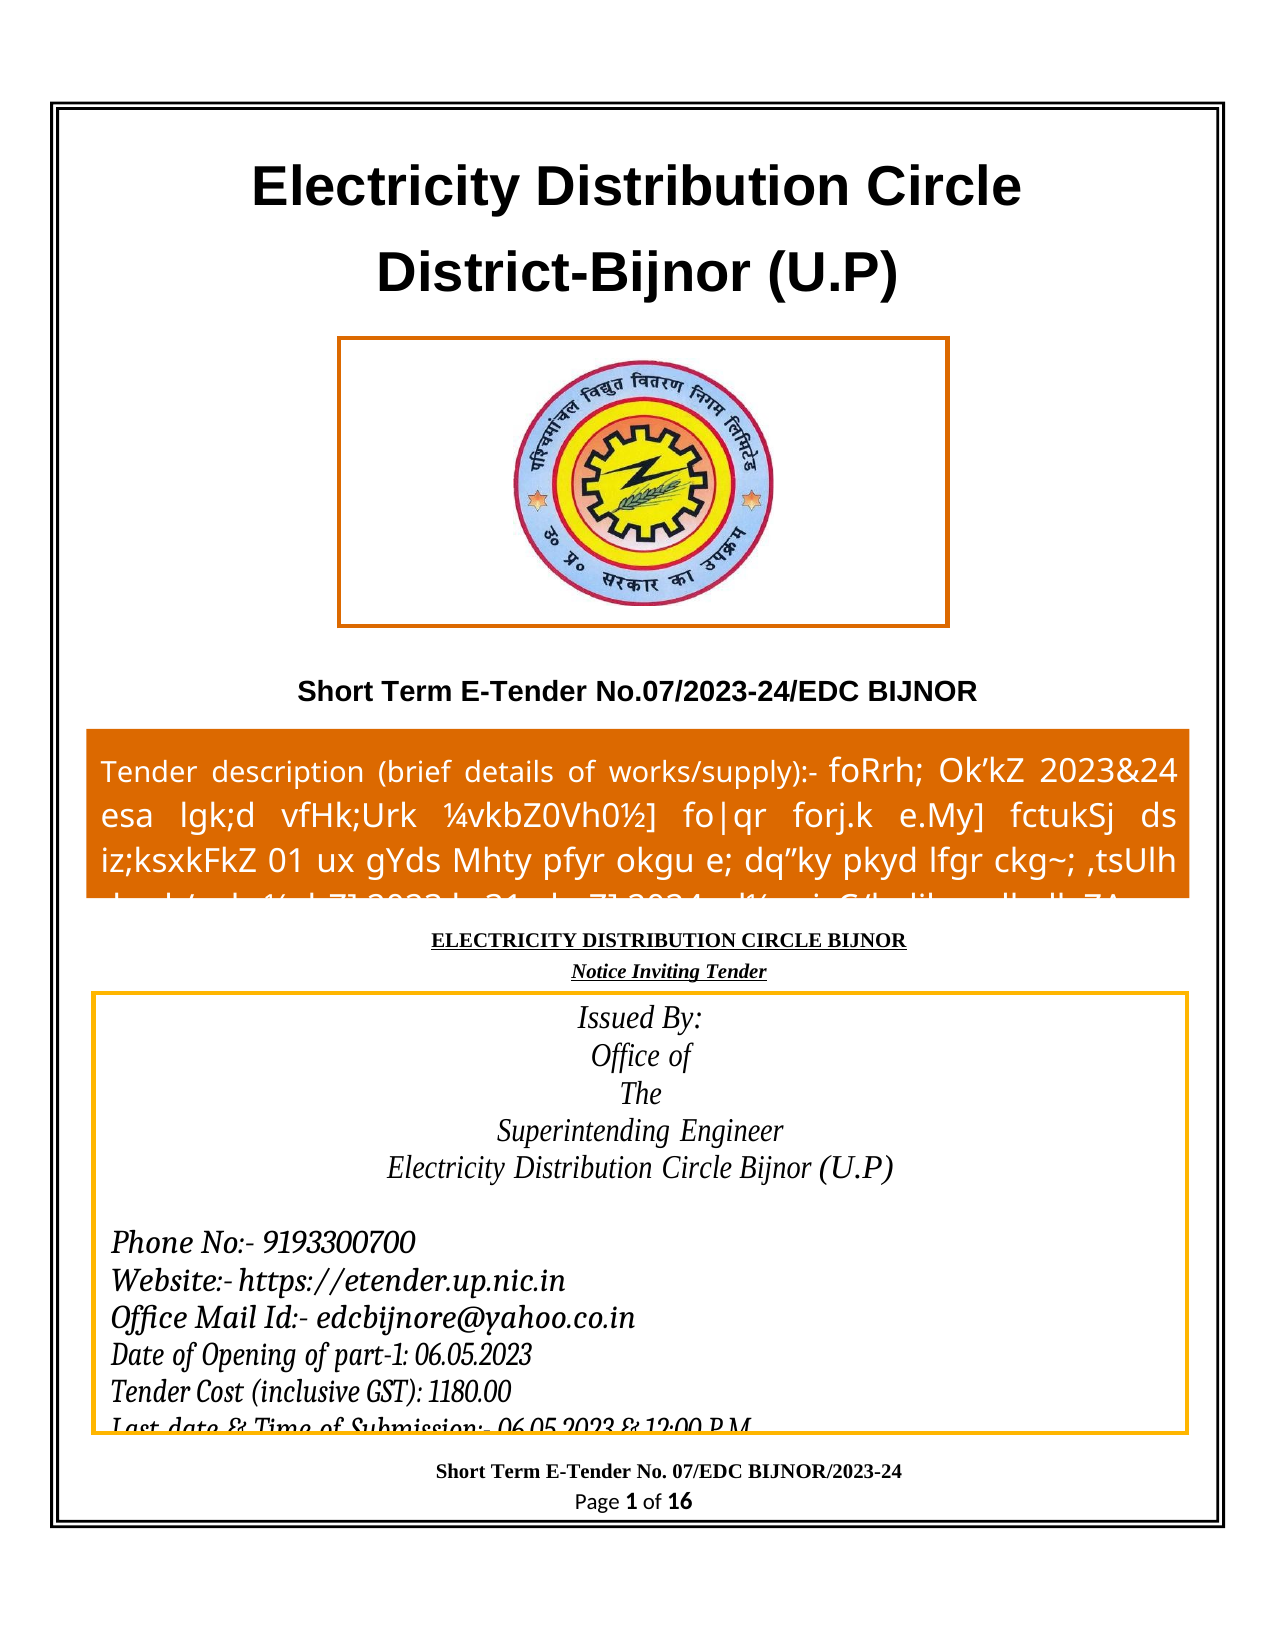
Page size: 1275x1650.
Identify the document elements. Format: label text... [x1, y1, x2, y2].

text Notice Inviting Tender [86, 959, 1252, 983]
picture [513, 358, 774, 606]
text Short Term E-Tender No. 07/EDC BIJNOR/2023-24 [86, 995, 1252, 1483]
title Electricity Distribution Circle District-Bijnor (U.P) [251, 152, 1024, 303]
text Tender description (brief details of works/supply):- foRrh; Ok’kZ 2023&24 esa lgk;d vfHk;Urk ¼vkbZ0Vh0½] fo|qr forj.k e.My] fctukSj ds iz;ksxkFkZ 01 ux gYds Mhty pfyr okgu e; dq”ky pkyd lfgr ckg~; ,tsUlh ds ek/;e ls ¼ebZ] 2023 ls 31 ekpZ] 2024 rd½ miyC/k djkus dk dk;ZA [100, 746, 1178, 928]
text ELECTRICITY DISTRIBUTION CIRCLE BIJNOR [86, 928, 1252, 952]
text Short Term E-Tender No.07/2023-24/EDC BIJNOR [251, 674, 1024, 707]
